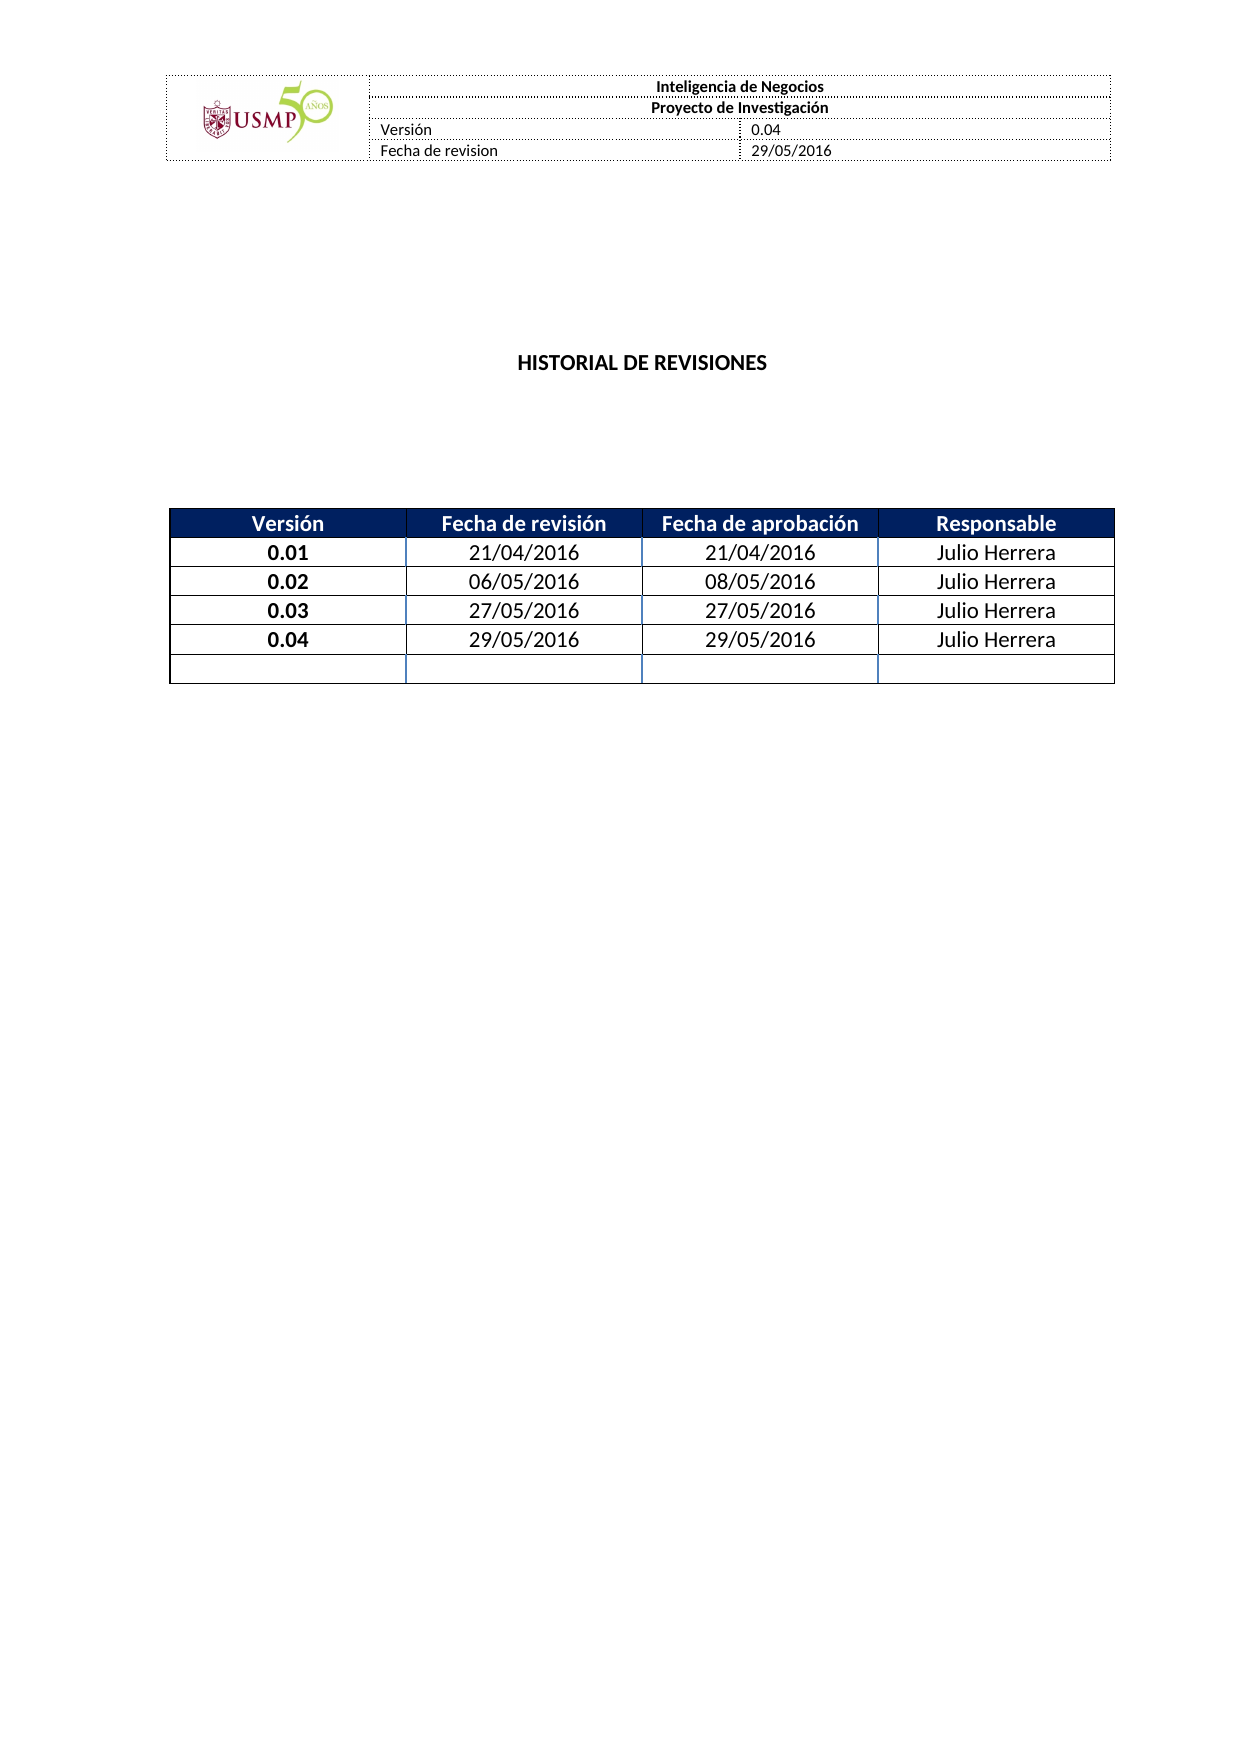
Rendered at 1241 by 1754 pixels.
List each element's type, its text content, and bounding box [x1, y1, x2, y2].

table_cell 29/05/2016 [643, 625, 878, 653]
table_cell Julio Herrera [879, 538, 1114, 566]
table_cell Julio Herrera [879, 625, 1114, 653]
picture [196, 76, 339, 152]
table_cell 21/04/2016 [407, 538, 641, 566]
text HISTORIAL DE REVISIONES [177, 348, 1107, 376]
table_cell 08/05/2016 [643, 567, 878, 595]
table_header Fecha de aprobación [643, 509, 878, 537]
table_cell [879, 655, 1114, 682]
table_cell 0.01 [171, 538, 405, 566]
table_cell 29/05/2016 [407, 625, 642, 653]
table_cell 27/05/2016 [407, 596, 641, 624]
table_header Responsable [879, 509, 1114, 537]
table_cell 06/05/2016 [407, 567, 642, 595]
table_cell [171, 655, 405, 682]
table_cell 0.03 [171, 596, 405, 624]
table_cell 0.04 [171, 625, 406, 653]
table_cell 21/04/2016 [643, 538, 877, 566]
table_cell [643, 655, 877, 682]
table_cell [407, 655, 641, 682]
table_cell 0.02 [171, 567, 406, 595]
table_header Fecha de revisión [407, 509, 642, 537]
table_header Versión [171, 509, 406, 537]
table_cell Julio Herrera [879, 567, 1114, 595]
table_cell 27/05/2016 [643, 596, 877, 624]
table_cell Julio Herrera [879, 596, 1114, 624]
